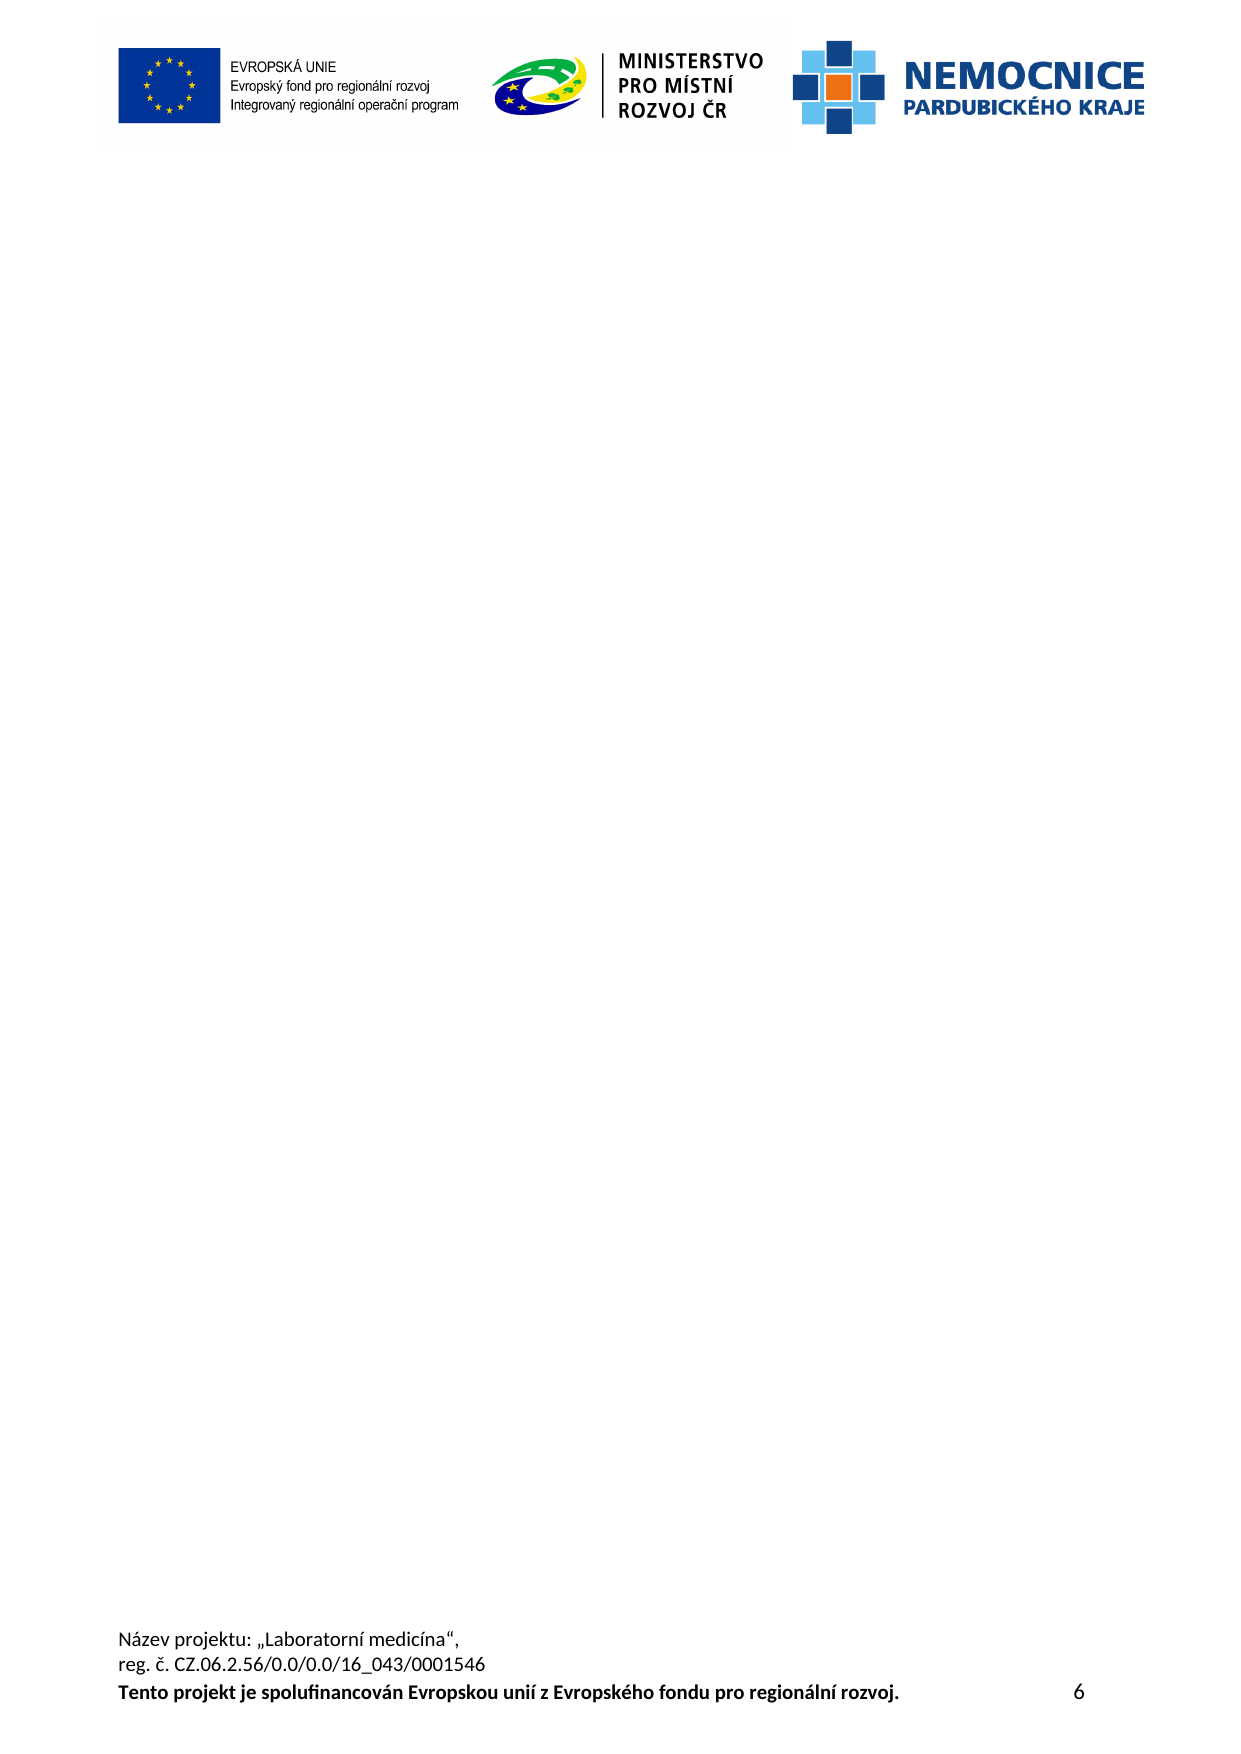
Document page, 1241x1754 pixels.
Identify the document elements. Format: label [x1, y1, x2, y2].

picture [96, 22, 785, 148]
picture [791, 39, 1145, 135]
